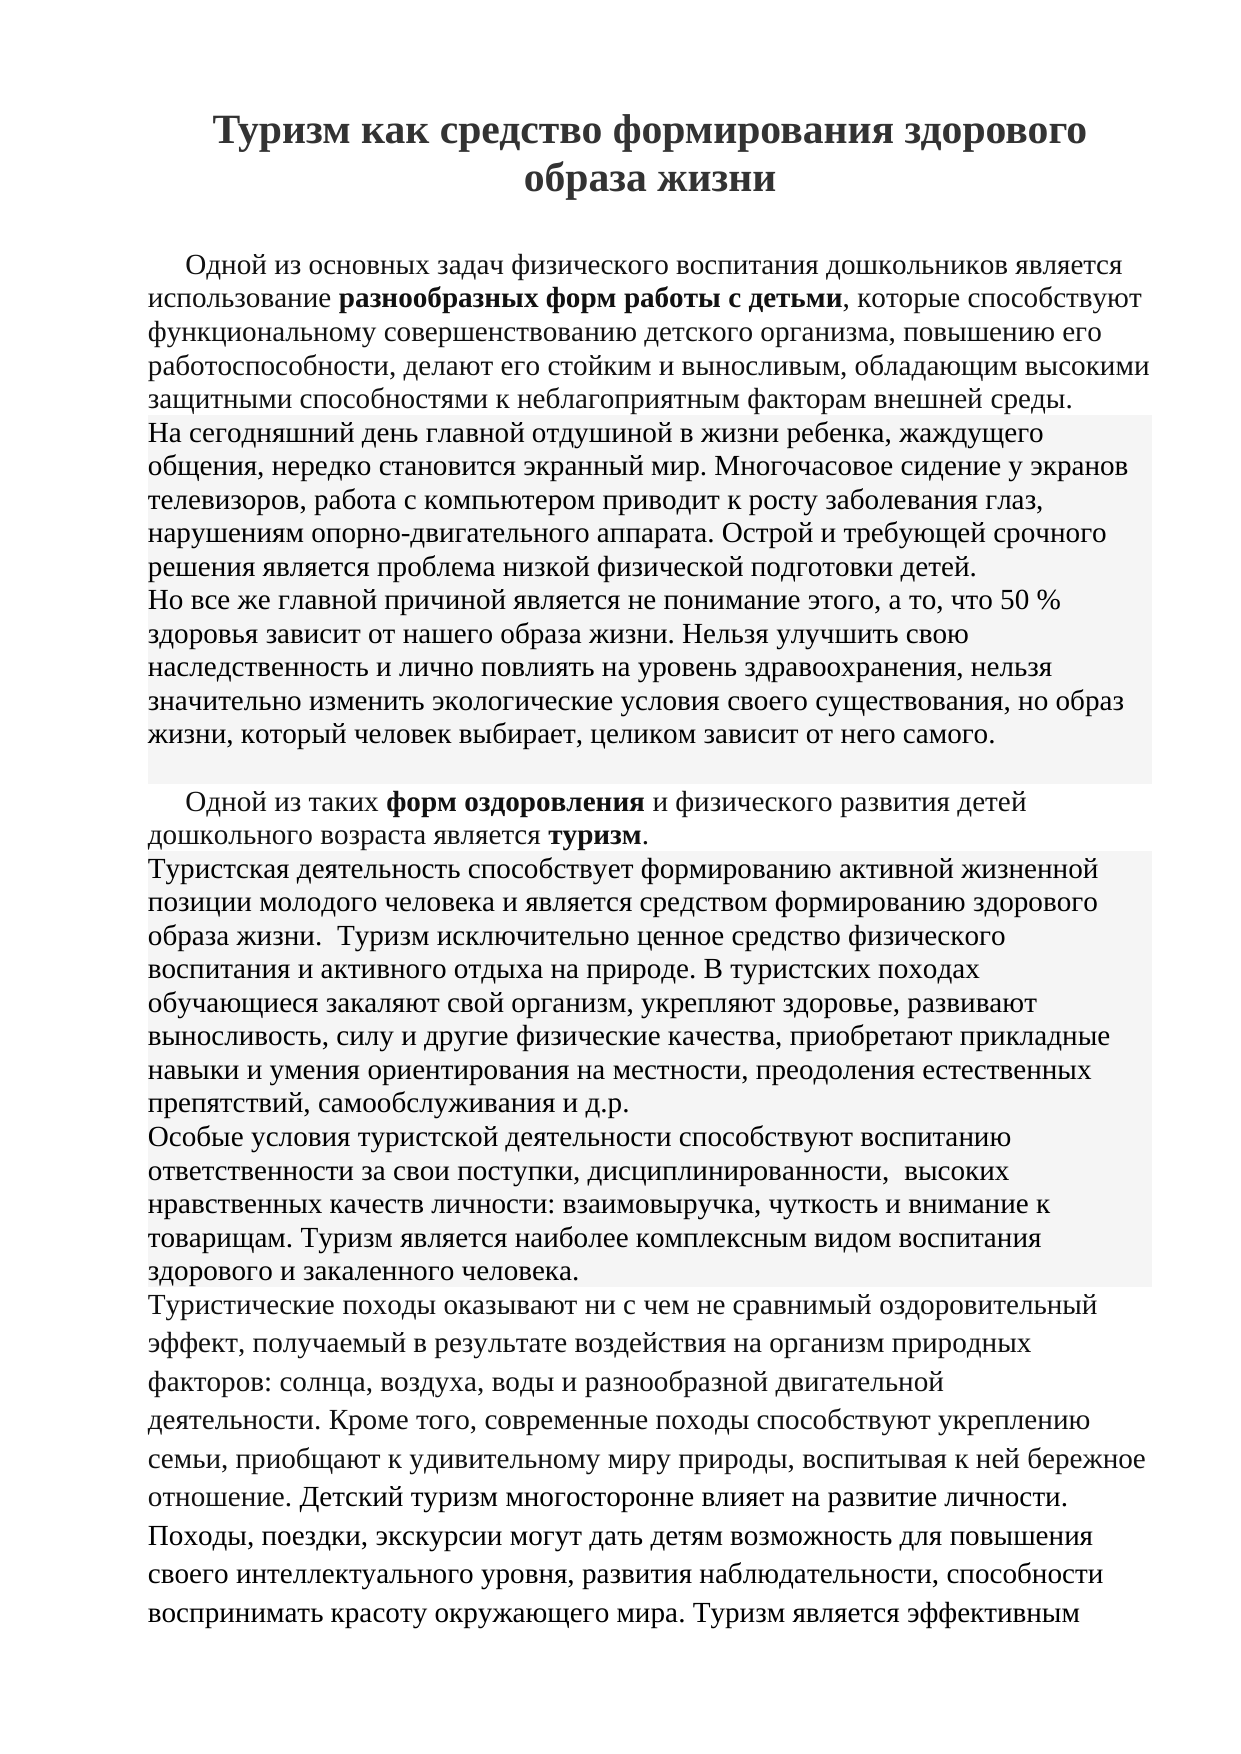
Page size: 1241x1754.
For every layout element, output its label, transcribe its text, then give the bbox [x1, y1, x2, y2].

text Особые условия туристской деятельности способствуют воспитанию ответственности за свои поступки, дисциплинированности, высоких нравственных качеств личности: взаимовыручка, чуткость и внимание к товарищам. Туризм является наиболее комплексным видом воспитания здорового и закаленного человека. [148, 1119, 1152, 1287]
text Одной из основных задач физического воспитания дошкольников является использование разнообразных форм работы с детьми, которые способствуют функциональному совершенствованию детского организма, повышению его работоспособности, делают его стойким и выносливым, обладающим высокими защитными способностями к неблагоприятным факторам внешней среды. [148, 247, 1152, 415]
text На сегодняшний день главной отдушиной в жизни ребенка, жаждущего общения, нередко становится экранный мир. Многочасовое сидение у экранов телевизоров, работа с компьютером приводит к росту заболевания глаз, нарушениям опорно-двигательного аппарата. Острой и требующей срочного решения является проблема низкой физической подготовки детей. [148, 415, 1152, 582]
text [148, 1287, 1152, 1629]
text Одной из таких форм оздоровления и физического развития детей дошкольного возраста является туризм. [148, 784, 1152, 851]
text Туристская деятельность способствует формированию активной жизненной позиции молодого человека и является средством формированию здорового образа жизни. Туризм исключительно ценное средство физического воспитания и активного отдыха на природе. В туристских походах обучающиеся закаляют свой организм, укрепляют здоровье, развивают выносливость, силу и другие физические качества, приобретают прикладные навыки и умения ориентирования на местности, преодоления естественных препятствий, самообслуживания и д.р. [148, 851, 1152, 1119]
text Туризм как средство формирования здорового образа жизни [148, 104, 1152, 200]
text Но все же главной причиной является не понимание этого, а то, что 50 % здоровья зависит от нашего образа жизни. Нельзя улучшить свою наследственность и лично повлиять на уровень здравоохранения, нельзя значительно изменить экологические условия своего существования, но образ жизни, который человек выбирает, целиком зависит от него самого. [148, 582, 1152, 750]
